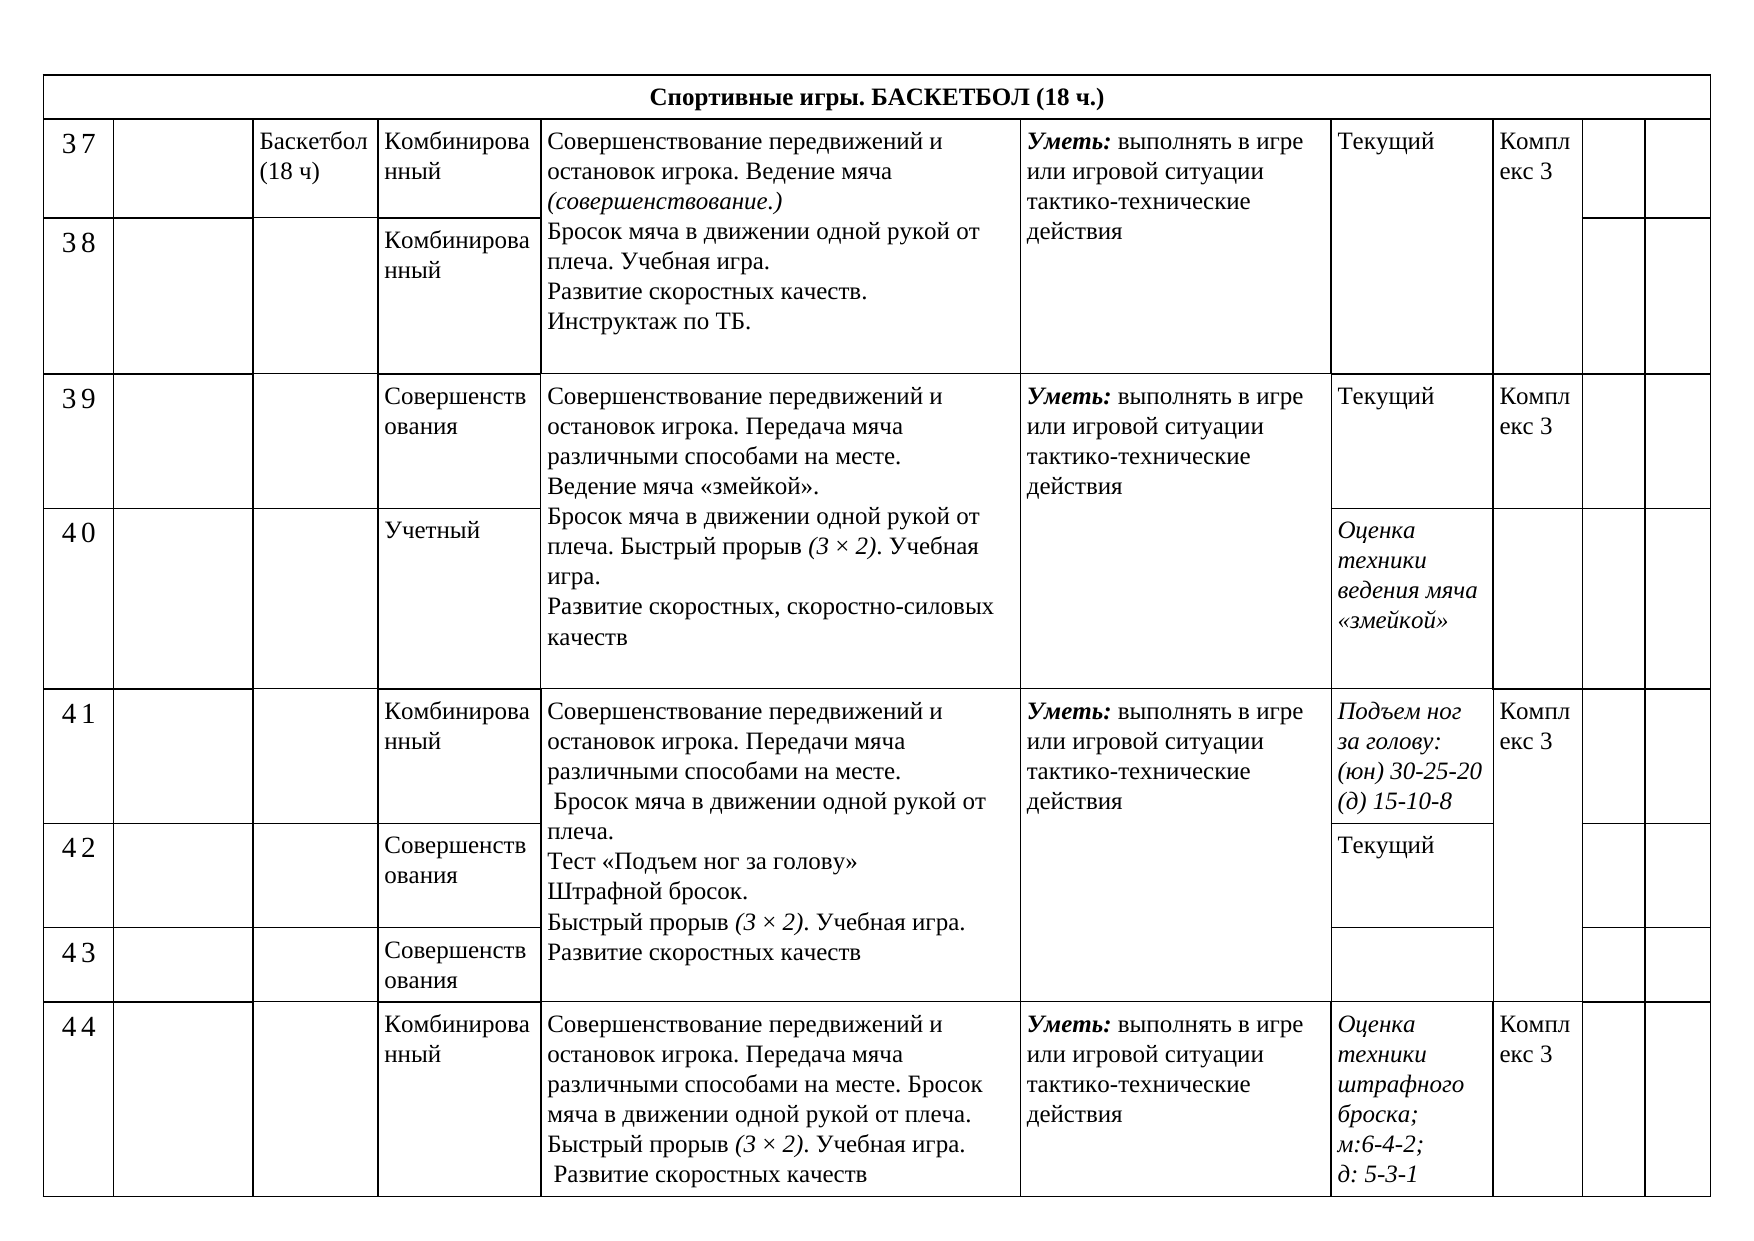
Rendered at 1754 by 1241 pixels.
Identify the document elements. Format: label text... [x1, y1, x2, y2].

table_cell Комбинированный [379, 219, 540, 373]
table_cell [114, 219, 252, 373]
table_cell [1332, 928, 1493, 1001]
table_cell 41 [44, 690, 113, 822]
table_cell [1021, 1002, 1330, 1196]
table_cell [1583, 120, 1644, 217]
table_cell 40 [44, 509, 113, 688]
table_cell Совершенствования [379, 375, 540, 507]
table_cell [1583, 1003, 1644, 1196]
table_cell 37 [44, 120, 113, 217]
table_cell 43 [44, 928, 113, 1001]
table_cell Совершенствования [379, 824, 540, 927]
table_cell 38 [44, 219, 113, 373]
table_cell [1646, 690, 1710, 822]
table_cell [254, 824, 377, 927]
table_cell Комбинированный [379, 1003, 540, 1196]
table_cell [254, 928, 377, 1001]
table_cell [1494, 509, 1582, 688]
table_cell Уметь: выполнять в игре или игровой ситуации тактико-технические действия [1021, 120, 1330, 373]
table_cell Комбинированный [379, 690, 540, 822]
table_cell Уметь: выполнять в игре или игровой ситуации тактико-технические действия [1021, 374, 1331, 688]
table_cell Подъем ног за голову: (юн) 30-25-20 (д) 15-10-8 [1332, 689, 1493, 822]
table_cell Совершенствование передвижений и остановок игрока. Передача мяча различными способами на месте. Ведение мяча «змейкой». Бросок мяча в движении одной рукой от плеча. Быстрый прорыв (3 × 2). Учебная игра. Развитие скоростных, скоростно-силовых качеств [541, 374, 1020, 688]
table_cell Совершенствования [379, 928, 540, 1001]
table_cell Комплекс 3 [1494, 690, 1582, 1001]
table_cell [1646, 509, 1710, 688]
table_cell [254, 1002, 377, 1196]
table_cell Текущий [1332, 120, 1492, 373]
table_cell Совершенствование передвижений и остановок игрока. Ведение мяча (совершенствование.) Бросок мяча в движении одной рукой от плеча. Учебная игра. Развитие скоростных качеств. Инструктаж по ТБ. [542, 120, 1020, 373]
table_cell [114, 824, 252, 927]
table_cell Спортивные игры. БАСКЕТБОЛ (18 ч.) [44, 76, 1710, 118]
table_cell [254, 689, 377, 822]
table_cell Учетный [379, 509, 540, 688]
table_cell [114, 928, 252, 1001]
table_cell Текущий [1332, 375, 1492, 507]
table_cell Оценка техники ведения мяча «змейкой» [1332, 509, 1492, 688]
table_cell Баскетбол (18 ч) [254, 120, 377, 217]
table_cell Оценка техники штрафного броска; м:6-4-2; д: 5-3-1 [1332, 1002, 1492, 1196]
table_cell [1646, 1003, 1710, 1196]
table_cell [1583, 824, 1644, 927]
table_cell [1646, 928, 1710, 1001]
table_cell Комбинированный [379, 120, 540, 217]
table_cell [114, 375, 252, 507]
table_cell [254, 218, 377, 373]
table_cell [1646, 375, 1710, 507]
table_cell [1583, 219, 1644, 373]
table_cell [114, 1003, 252, 1196]
table_cell [1646, 219, 1710, 373]
table_cell [254, 374, 377, 507]
table_cell [114, 690, 252, 822]
table_cell Комплекс 3 [1494, 375, 1582, 507]
table_cell [254, 509, 377, 688]
table_cell 42 [44, 824, 113, 927]
table_cell Совершенствование передвижений и остановок игрока. Передачи мяча различными способами на месте. Бросок мяча в движении одной рукой от плеча. Тест «Подъем ног за голову» Штрафной бросок. Быстрый прорыв (3 × 2). Учебная игра. Развитие скоростных качеств [542, 689, 1020, 1001]
table_cell [114, 509, 252, 688]
table_cell Уметь: выполнять в игре или игровой ситуации тактико-технические действия [1021, 689, 1331, 1001]
table_cell 44 [44, 1003, 113, 1196]
table_cell [1583, 690, 1644, 822]
table_cell [1583, 928, 1644, 1001]
table_cell [1646, 824, 1710, 927]
table_cell [1646, 120, 1710, 217]
table_cell Комплекс 3 [1494, 120, 1582, 373]
table_cell [1583, 509, 1644, 688]
table_cell Совершенствование передвижений и остановок игрока. Передача мяча различными способами на месте. Бросок мяча в движении одной рукой от плеча. Быстрый прорыв (3 × 2). Учебная игра. Развитие скоростных качеств [542, 1002, 1020, 1196]
table_cell Текущий [1332, 824, 1493, 927]
table_cell Комплекс 3 [1494, 1002, 1582, 1196]
table_cell 39 [44, 375, 113, 507]
table_cell [1583, 375, 1644, 507]
table_cell [114, 120, 252, 217]
